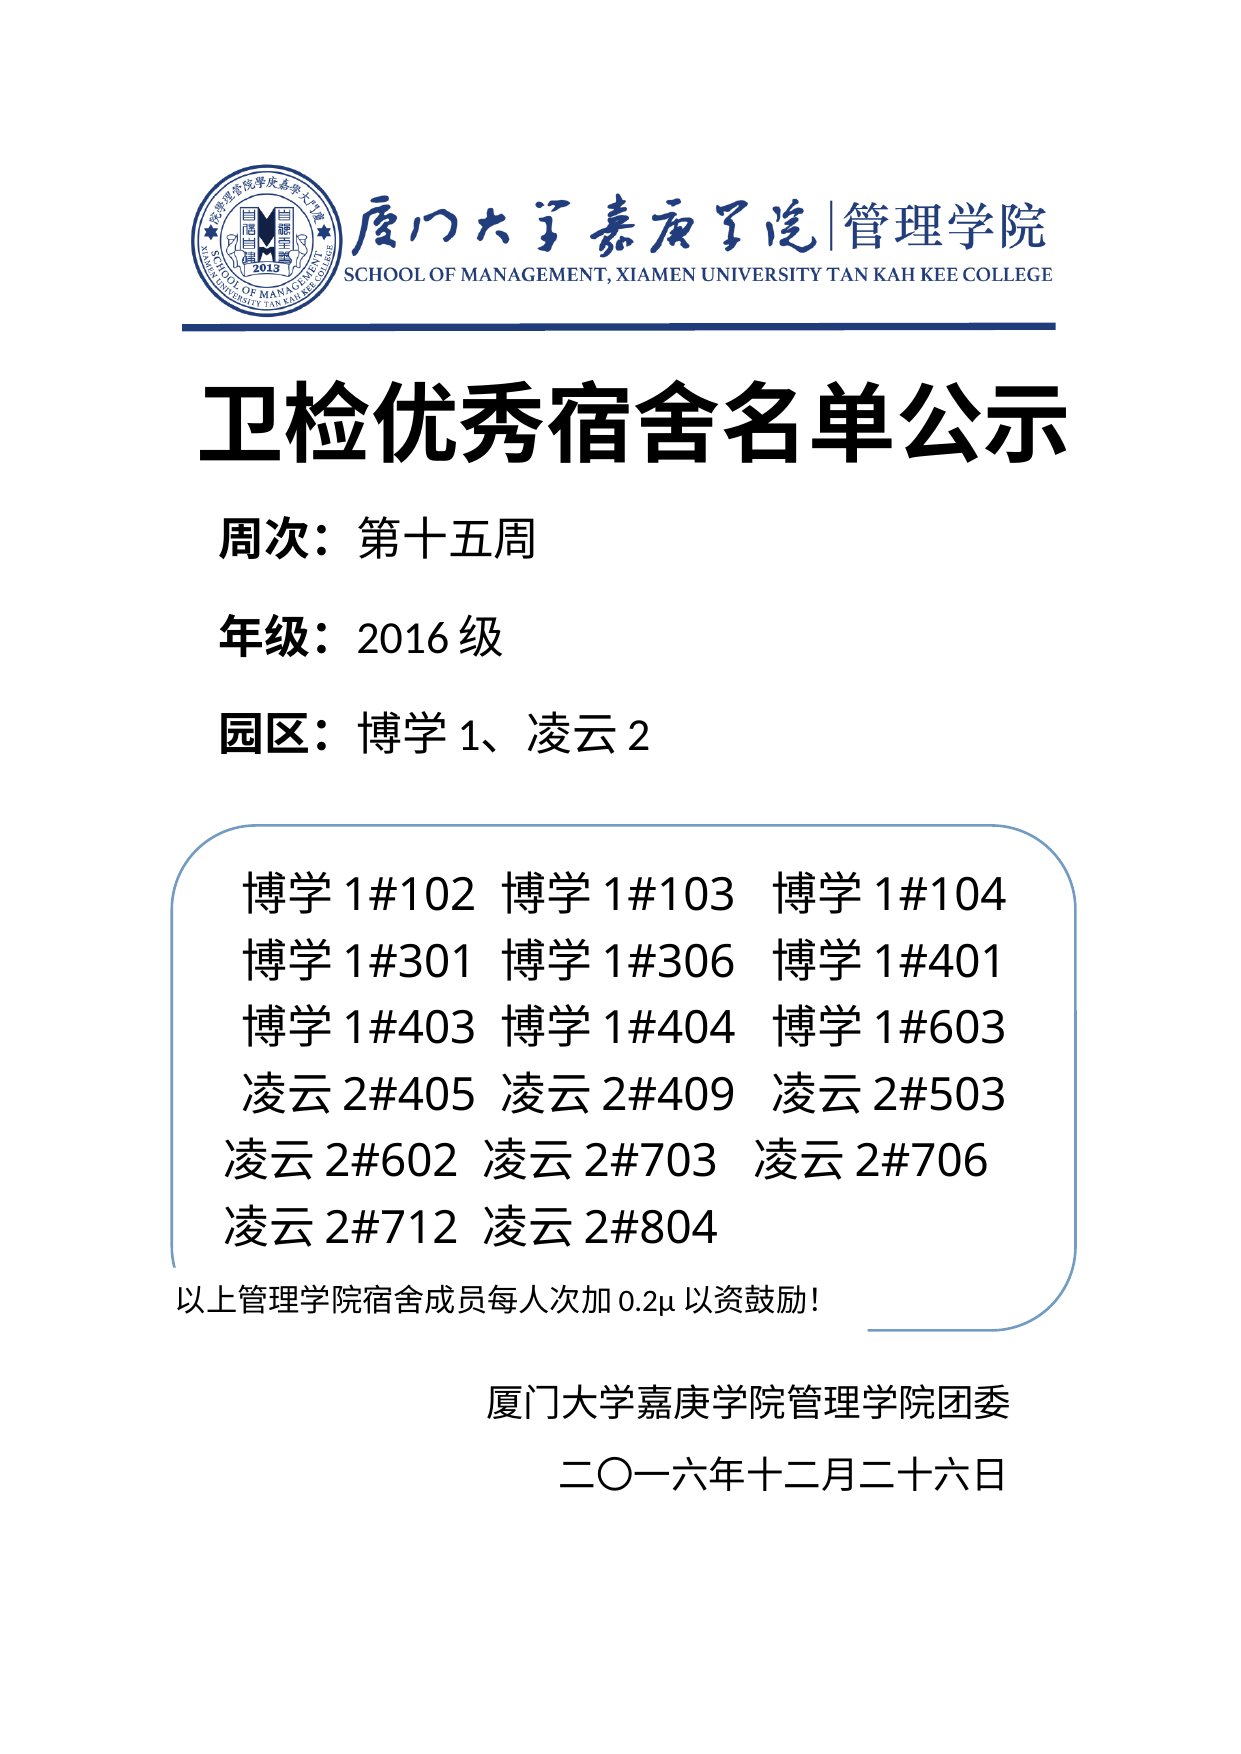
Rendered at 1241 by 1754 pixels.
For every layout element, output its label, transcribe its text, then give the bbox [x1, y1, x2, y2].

text 园区：博学1、凌云2 [187, 682, 1053, 779]
picture [187, 162, 1056, 320]
text 周次：第十五周 [187, 487, 1053, 584]
text 年级：2016级 [187, 584, 1053, 682]
